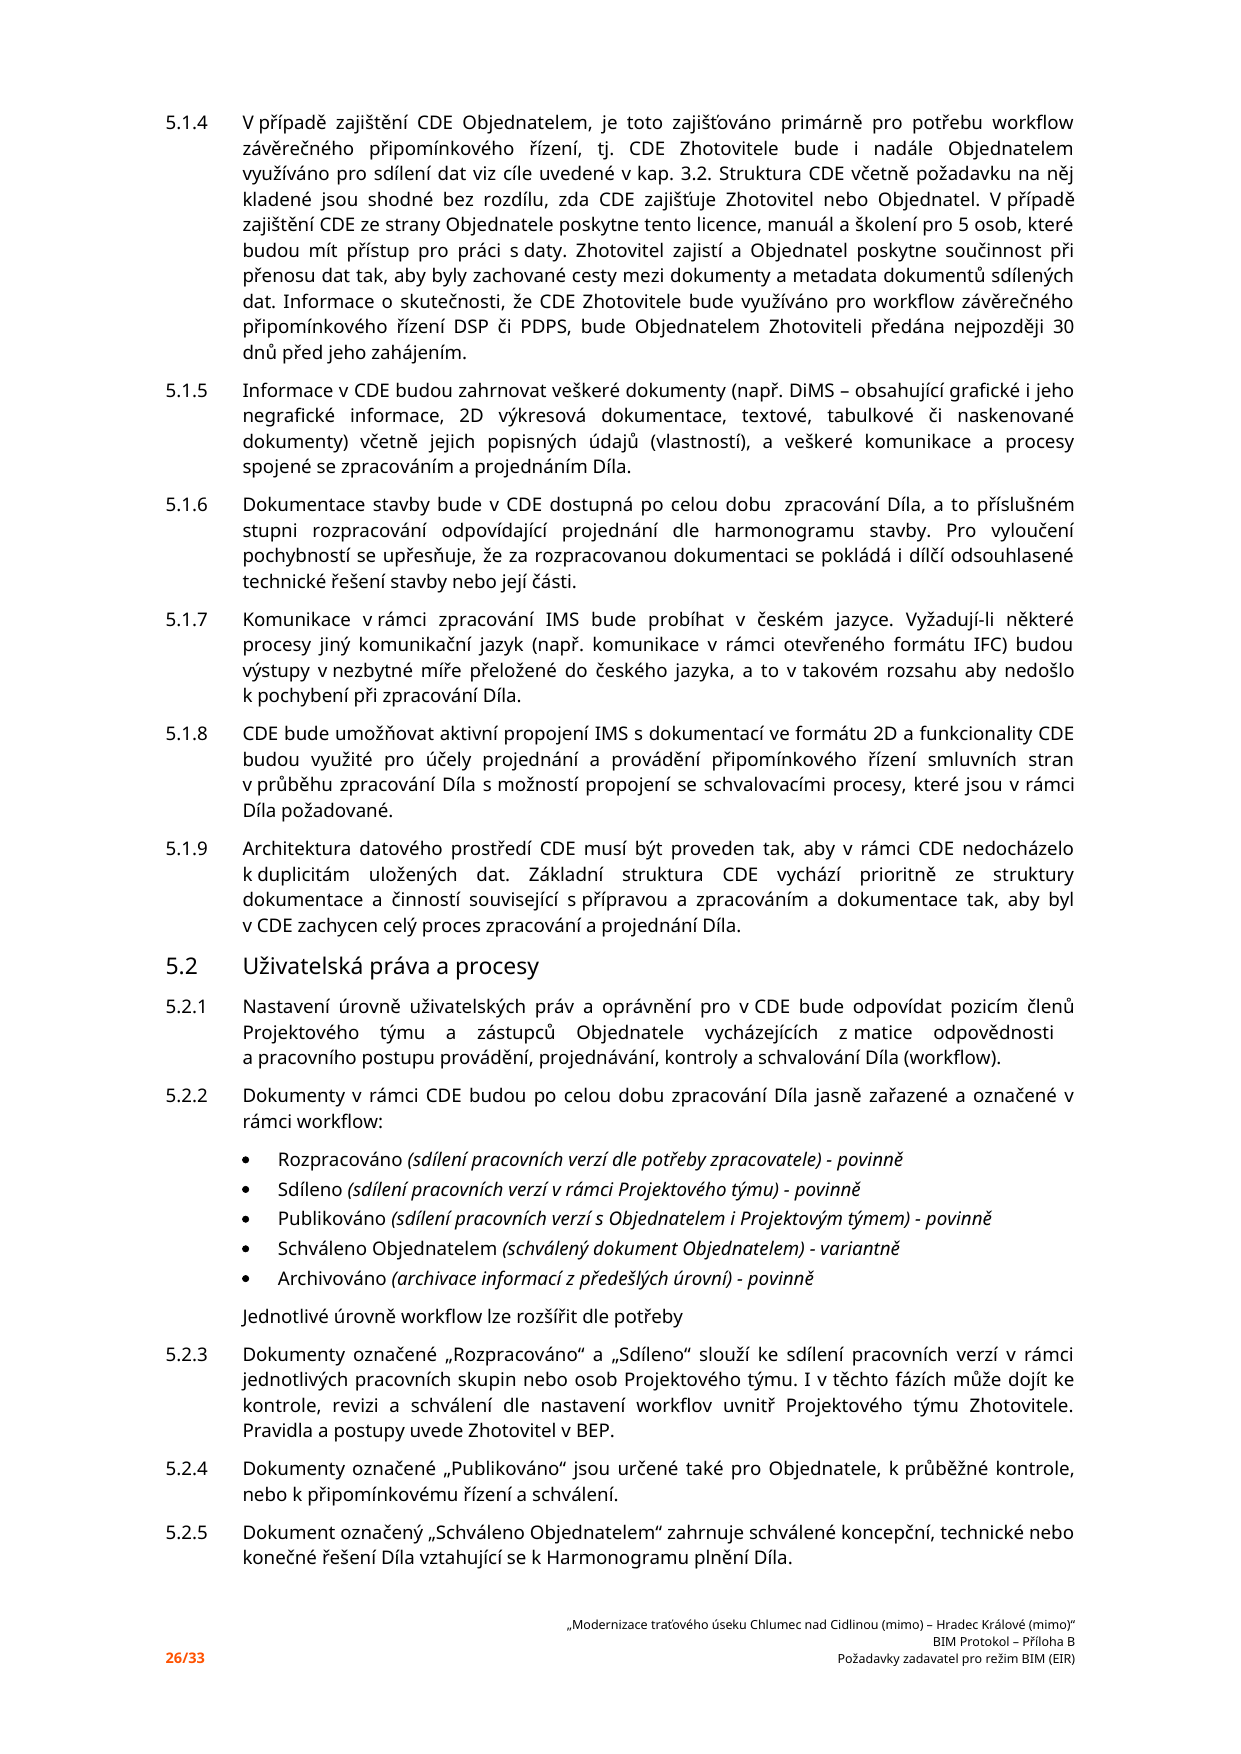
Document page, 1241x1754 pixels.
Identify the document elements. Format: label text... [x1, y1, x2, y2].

text CDE bude umožňovat aktivní propojení IMS s dokumentací ve formátu 2D a funkcionality CDE budou využité pro účely projednání a provádění připomínkového řízení smluvních stran v průběhu zpracování Díla s možností propojení se schvalovacími procesy, které jsou v rámci Díla požadované. [165, 721, 1075, 823]
text Informace v CDE budou zahrnovat veškeré dokumenty (např. DiMS – obsahující grafické i jeho negrafické informace, 2D výkresová dokumentace, textové, tabulkové či naskenované dokumenty) včetně jejich popisných údajů (vlastností), a veškeré komunikace a procesy spojené se zpracováním a projednáním Díla. [165, 377, 1075, 479]
text Publikováno (sdílení pracovních verzí s Objednatelem i Projektovým týmem) - povinně [242, 1206, 1075, 1231]
text V případě zajištění CDE Objednatelem, je toto zajišťováno primárně pro potřebu workflow závěrečného připomínkového řízení, tj. CDE Zhotovitele bude i nadále Objednatelem využíváno pro sdílení dat viz cíle uvedené v kap. 3.2. Struktura CDE včetně požadavku na něj kladené jsou shodné bez rozdílu, zda CDE zajišťuje Zhotovitel nebo Objednatel. V případě zajištění CDE ze strany Objednatele poskytne tento licence, manuál a školení pro 5 osob, které budou mít přístup pro práci s daty. Zhotovitel zajistí a Objednatel poskytne součinnost při přenosu dat tak, aby byly zachované cesty mezi dokumenty a metadata dokumentů sdílených dat. Informace o skutečnosti, že CDE Zhotovitele bude využíváno pro workflow závěrečného připomínkového řízení DSP či PDPS, bude Objednatelem Zhotoviteli předána nejpozději 30 dnů před jeho zahájením. [165, 109, 1075, 364]
text Komunikace v rámci zpracování IMS bude probíhat v českém jazyce. Vyžadují-li některé procesy jiný komunikační jazyk (např. komunikace v rámci otevřeného formátu IFC) budou výstupy v nezbytné míře přeložené do českého jazyka, a to v takovém rozsahu aby nedošlo k pochybení při zpracování Díla. [165, 606, 1075, 708]
text Dokument označený „Schváleno Objednatelem“ zahrnuje schválené koncepční, technické nebo konečné řešení Díla vztahující se k Harmonogramu plnění Díla. [165, 1519, 1075, 1570]
list Jednotlivé úrovně workflow lze rozšířit dle potřeby [242, 1303, 1075, 1328]
text Archivováno (archivace informací z předešlých úrovní) - povinně [242, 1265, 1075, 1291]
text Nastavení úrovně uživatelských práv a oprávnění pro v CDE bude odpovídat pozicím členů Projektového týmu a zástupců Objednatele vycházejících z matice odpovědnosti a pracovního postupu provádění, projednávání, kontroly a schvalování Díla (workflow). [165, 994, 1075, 1070]
text Dokumenty označené „Rozpracováno“ a „Sdíleno“ slouží ke sdílení pracovních verzí v rámci jednotlivých pracovních skupin nebo osob Projektového týmu. I v těchto fázích může dojít ke kontrole, revizi a schválení dle nastavení workflov uvnitř Projektového týmu Zhotovitele. Pravidla a postupy uvede Zhotovitel v BEP. [165, 1341, 1075, 1443]
text Uživatelská práva a procesy [165, 950, 1075, 981]
text Schváleno Objednatelem (schválený dokument Objednatelem) - variantně [242, 1235, 1075, 1261]
text Dokumentace stavby bude v CDE dostupná po celou dobu zpracování Díla, a to příslušném stupni rozpracování odpovídající projednání dle harmonogramu stavby. Pro vyloučení pochybností se upřesňuje, že za rozpracovanou dokumentaci se pokládá i dílčí odsouhlasené technické řešení stavby nebo její části. [165, 492, 1075, 594]
text Architektura datového prostředí CDE musí být proveden tak, aby v rámci CDE nedocházelo k duplicitám uložených dat. Základní struktura CDE vychází prioritně ze struktury dokumentace a činností související s přípravou a zpracováním a dokumentace tak, aby byl v CDE zachycen celý proces zpracování a projednání Díla. [165, 835, 1075, 937]
text Dokumenty v rámci CDE budou po celou dobu zpracování Díla jasně zařazené a označené v rámci workflow: [165, 1083, 1075, 1134]
text Rozpracováno (sdílení pracovních verzí dle potřeby zpracovatele) - povinně [242, 1146, 1075, 1172]
text Sdíleno (sdílení pracovních verzí v rámci Projektového týmu) - povinně [242, 1176, 1075, 1201]
text Dokumenty označené „Publikováno“ jsou určené také pro Objednatele, k průběžné kontrole, nebo k připomínkovému řízení a schválení. [165, 1456, 1075, 1507]
